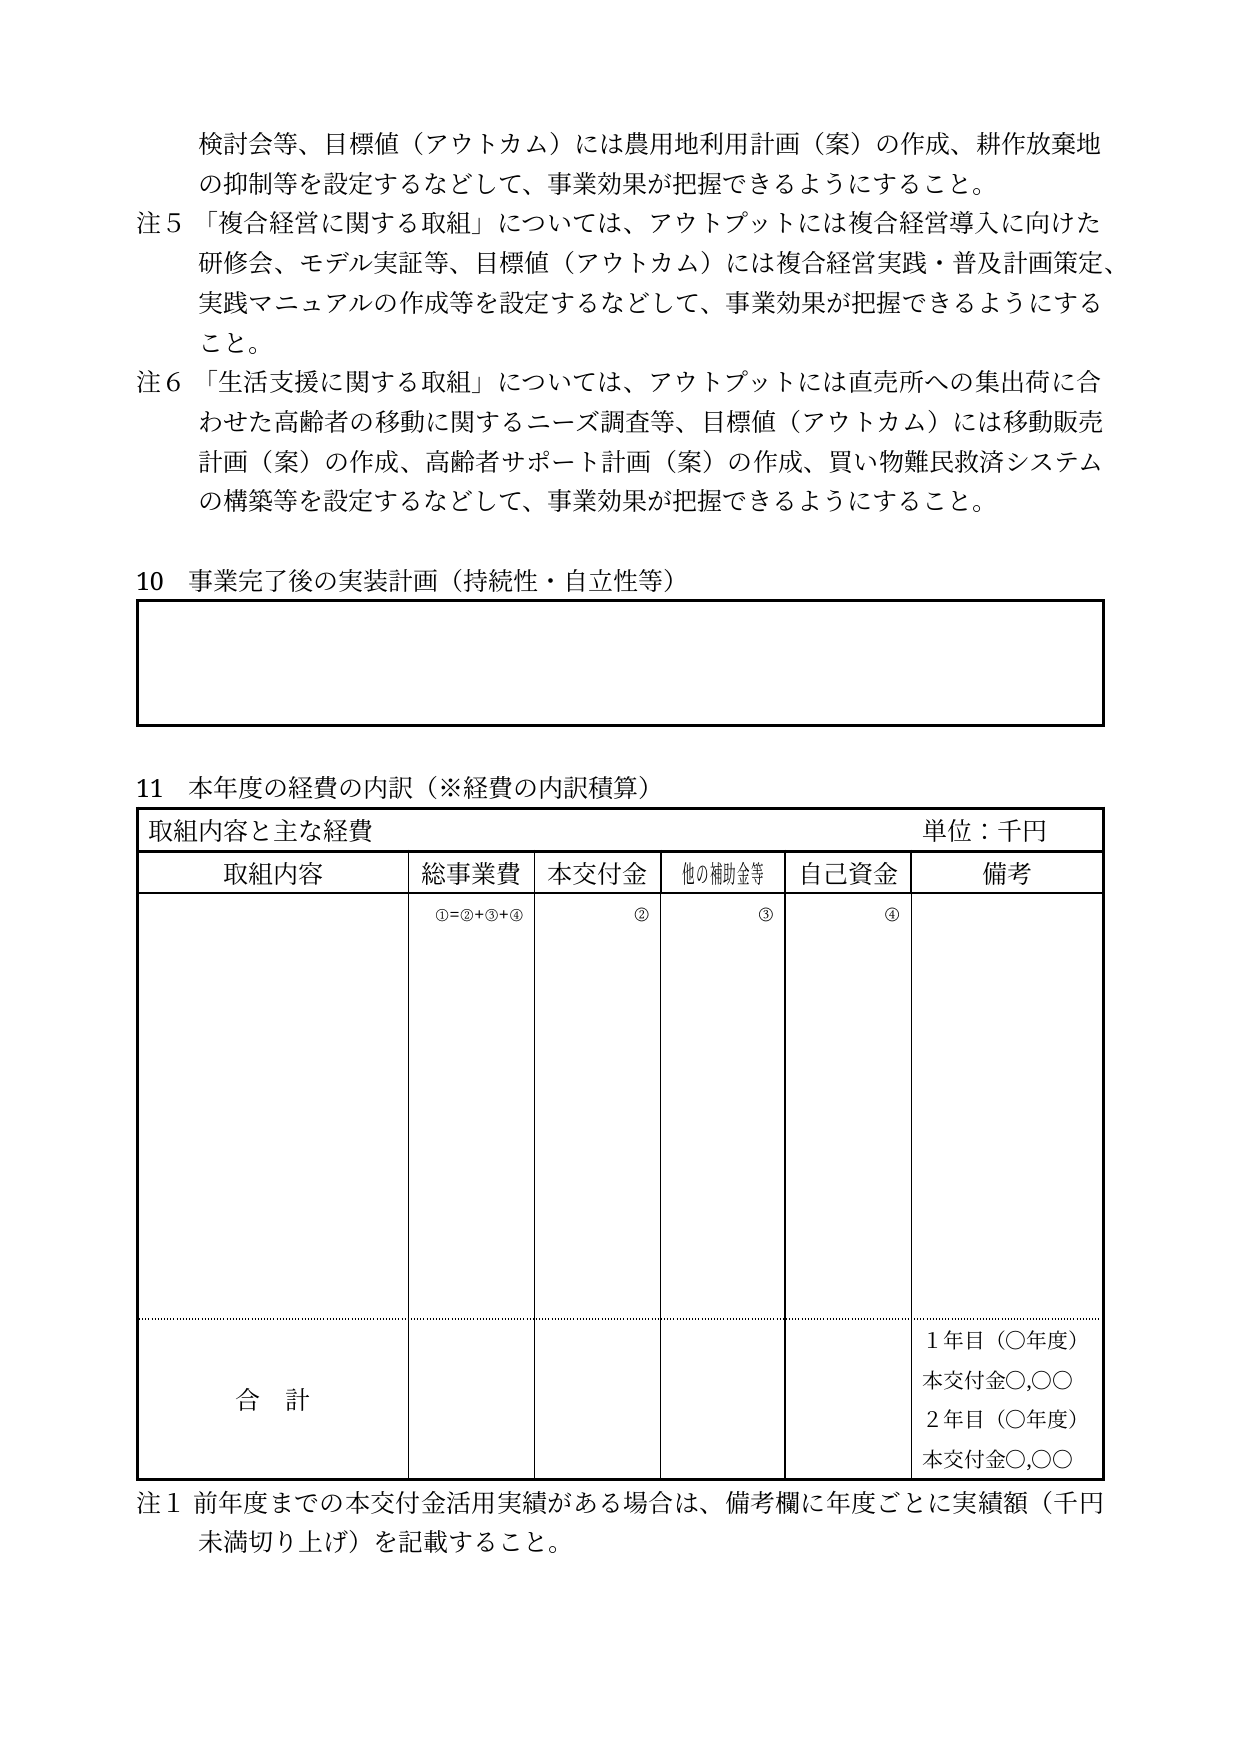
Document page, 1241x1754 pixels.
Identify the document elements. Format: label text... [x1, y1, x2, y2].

table_cell ①=②+③+④ [409, 894, 534, 1317]
table_cell [786, 1318, 911, 1478]
text 注５ 「複合経営に関する取組」については、アウトプットには複合経営導入に向けた研修会、モデル実証等、目標値（アウトカム）には複合経営実践・普及計画策定、実践マニュアルの作成等を設定するなどして、事業効果が把握できるようにすること。 [136, 202, 1104, 361]
table_cell [409, 1318, 534, 1478]
table_cell 本交付金 [535, 853, 660, 892]
table_header 取組内容と主な経費 [139, 810, 911, 849]
table_cell 他の補助金等 [662, 853, 784, 892]
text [136, 123, 1104, 202]
table_cell [912, 894, 1102, 1317]
text 注６ 「生活支援に関する取組」については、アウトプットには直売所への集出荷に合わせた高齢者の移動に関するニーズ調査等、目標値（アウトカム）には移動販売計画（案）の作成、高齢者サポート計画（案）の作成、買い物難民救済システムの構築等を設定するなどして、事業効果が把握できるようにすること。 [136, 361, 1104, 520]
table_cell 備考 [912, 853, 1102, 892]
table_cell 総事業費 [409, 853, 534, 892]
table_cell ④ [786, 894, 911, 1317]
text 10 事業完了後の実装計画（持続性・自立性等） [136, 559, 1104, 599]
table_header [139, 602, 1102, 724]
table_cell [661, 1318, 784, 1478]
text 11 本年度の経費の内訳（※経費の内訳積算） [136, 767, 1104, 807]
table_cell [139, 894, 408, 1317]
table_cell ③ [661, 894, 784, 1317]
table_header 単位：千円 [911, 810, 1102, 849]
table_cell 取組内容 [139, 853, 408, 892]
text 注１ 前年度までの本交付金活用実績がある場合は、備考欄に年度ごとに実績額（千円未満切り上げ）を記載すること。 [136, 1481, 1104, 1561]
table_cell [535, 1318, 660, 1478]
table_cell ② [535, 894, 660, 1317]
table_cell １年目（〇年度） 本交付金〇,〇〇 ２年目（〇年度） 本交付金〇,〇〇 [912, 1318, 1102, 1478]
table_cell 合 計 [139, 1318, 408, 1478]
table_cell 自己資金 [786, 853, 910, 892]
